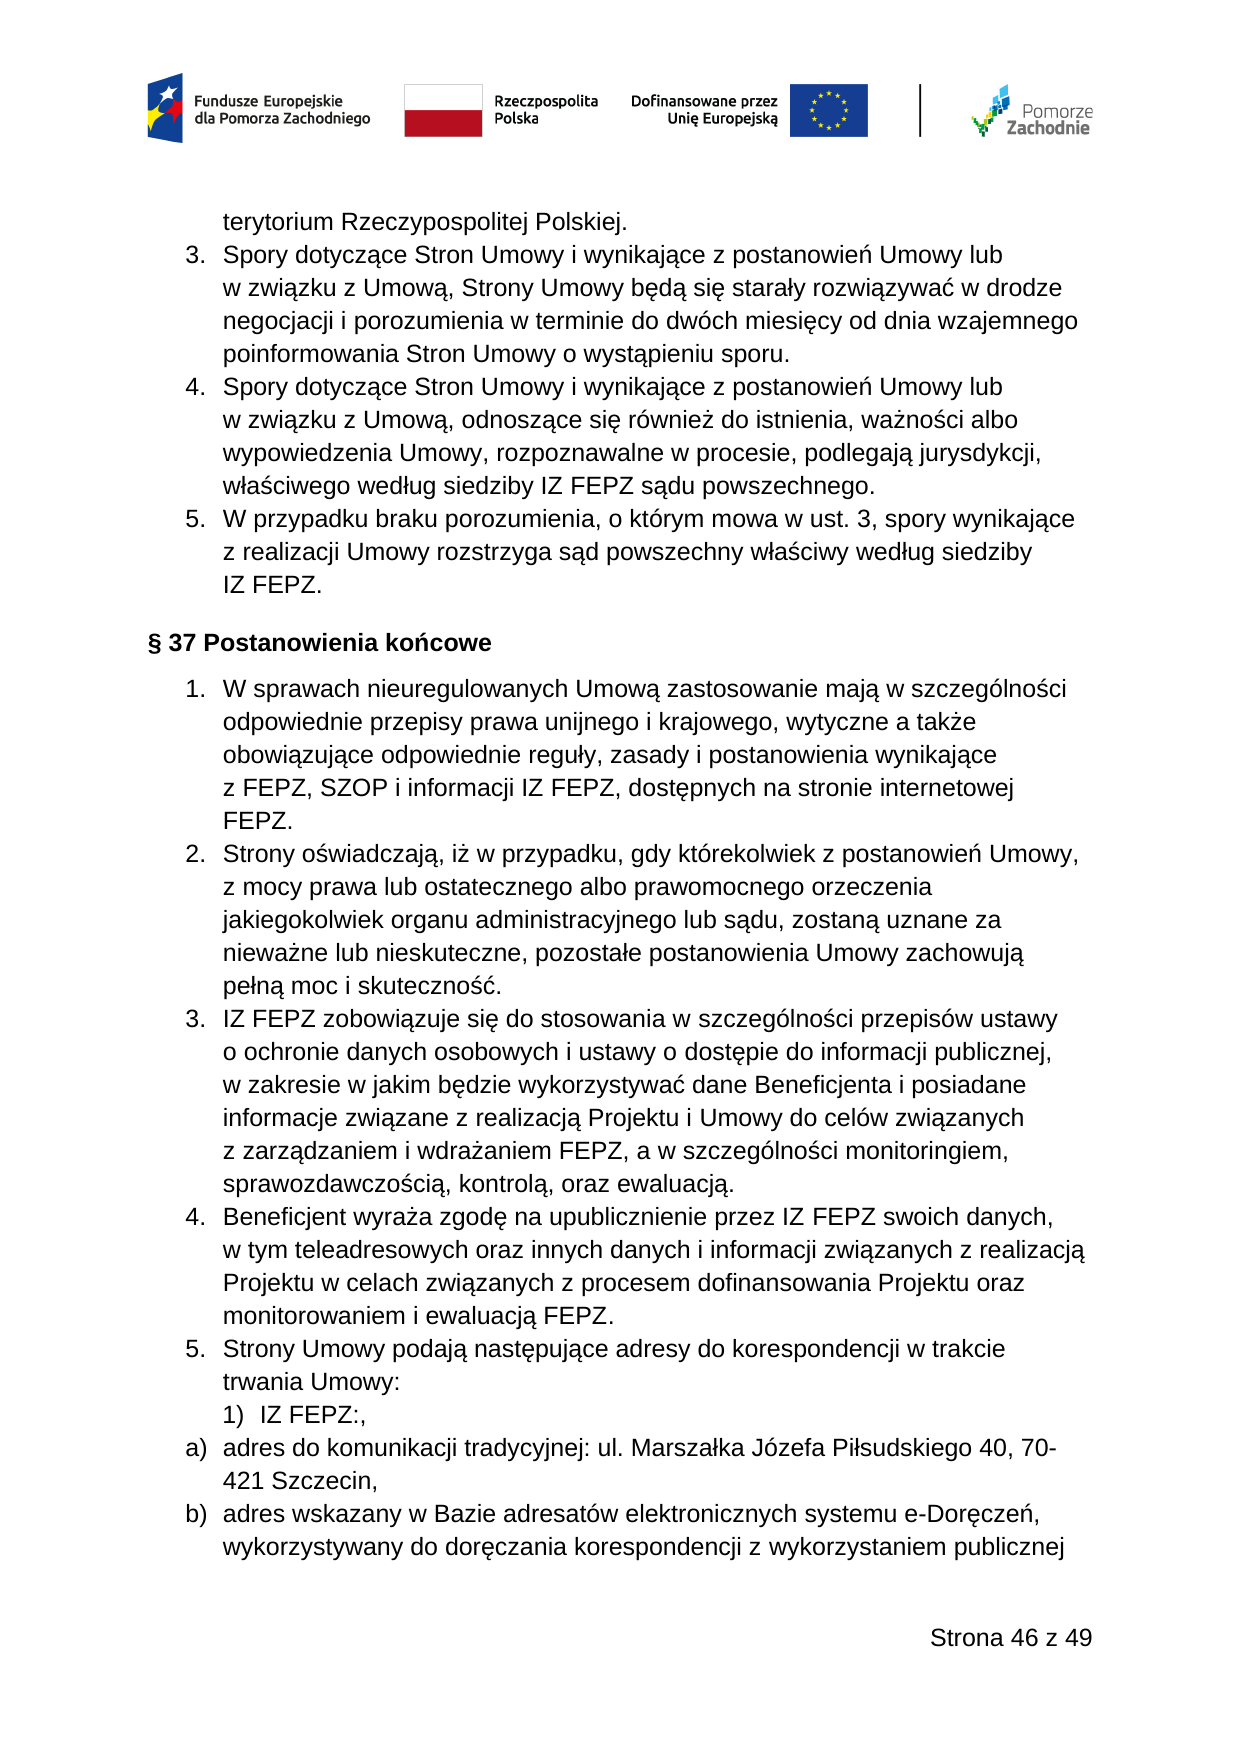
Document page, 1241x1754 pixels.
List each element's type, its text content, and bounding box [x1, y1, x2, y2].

list IZ FEPZ zobowiązuje się do stosowania w szczególności przepisów ustawy o ochronie danych osobowych i ustawy o dostępie do informacji publicznej, w zakresie w jakim będzie wykorzystywać dane Beneficjenta i posiadane informacje związane z realizacją Projektu i Umowy do celów związanych z zarządzaniem i wdrażaniem FEPZ, a w szczególności monitoringiem, sprawozdawczością, kontrolą, oraz ewaluacją. [185, 1004, 1092, 1198]
picture [147, 73, 1093, 143]
list Strony oświadczają, iż w przypadku, gdy którekolwiek z postanowień Umowy, z mocy prawa lub ostatecznego albo prawomocnego orzeczenia jakiegokolwiek organu administracyjnego lub sądu, zostaną uznane za nieważne lub nieskuteczne, pozostałe postanowienia Umowy zachowują pełną moc i skuteczność. [185, 839, 1092, 999]
list adres do komunikacji tradycyjnej: ul. Marszałka Józefa Piłsudskiego 40, 70-421 Szczecin, [185, 1433, 1092, 1495]
list Spory dotyczące Stron Umowy i wynikające z postanowień Umowy lub w związku z Umową, odnoszące się również do istnienia, ważności albo wypowiedzenia Umowy, rozpoznawalne w procesie, podlegają jurysdykcji, właściwego według siedziby IZ FEPZ sądu powszechnego. [185, 372, 1092, 500]
list W przypadku braku porozumienia, o którym mowa w ust. 3, spory wynikające z realizacji Umowy rozstrzyga sąd powszechny właściwy według siedziby IZ FEPZ. [185, 504, 1092, 599]
subtitle § 37 Postanowienia końcowe [148, 628, 1092, 657]
list W sprawach nieuregulowanych Umową zastosowanie mają w szczególności odpowiednie przepisy prawa unijnego i krajowego, wytyczne a także obowiązujące odpowiednie reguły, zasady i postanowienia wynikające z FEPZ, SZOP i informacji IZ FEPZ, dostępnych na stronie internetowej FEPZ. [185, 673, 1092, 834]
list Strony Umowy podają następujące adresy do korespondencji w trakcie trwania Umowy: [185, 1334, 1092, 1396]
list IZ FEPZ:, [222, 1400, 1092, 1429]
list Beneficjent wyraża zgodę na upublicznienie przez IZ FEPZ swoich danych, w tym teleadresowych oraz innych danych i informacji związanych z realizacją Projektu w celach związanych z procesem dofinansowania Projektu oraz monitorowaniem i ewaluacją FEPZ. [185, 1202, 1092, 1330]
list Spory dotyczące Stron Umowy i wynikające z postanowień Umowy lub w związku z Umową, Strony Umowy będą się starały rozwiązywać w drodze negocjacji i porozumienia w terminie do dwóch miesięcy od dnia wzajemnego poinformowania Stron Umowy o wystąpieniu sporu. [185, 240, 1092, 368]
